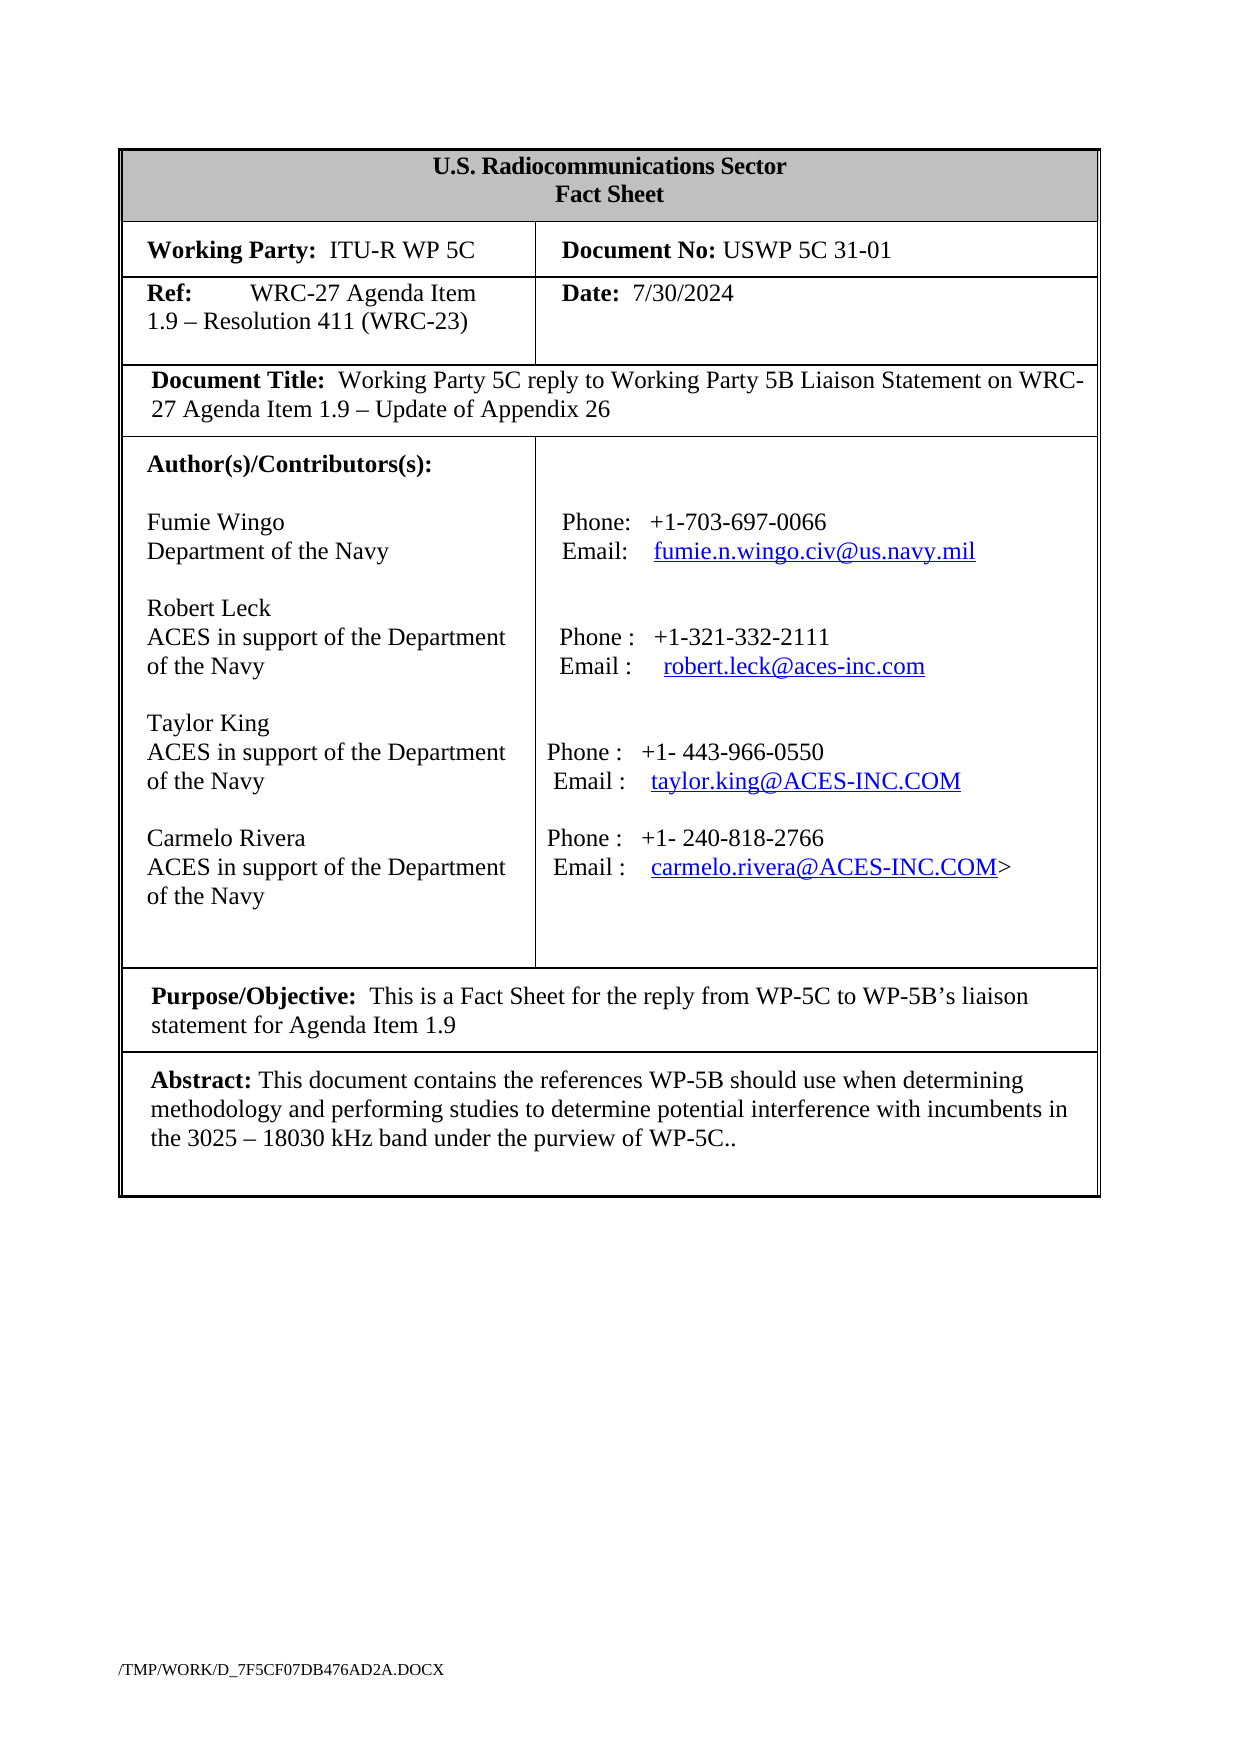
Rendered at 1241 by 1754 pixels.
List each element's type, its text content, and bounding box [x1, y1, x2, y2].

table_cell Author(s)/Contributors(s): Fumie Wingo Department of the Navy Robert Leck ACES in support of the Department of the Navy Taylor King ACES in support of the Department of the Navy Carmelo Rivera ACES in support of the Department of the Navy [123, 437, 535, 967]
table_cell Working Party: ITU-R WP 5C [123, 222, 535, 276]
table_cell Document Title: Working Party 5C reply to Working Party 5B Liaison Statement on WRC-27 Agenda Item 1.9 – Update of Appendix 26 [123, 366, 1097, 436]
table_cell Document No: USWP 5C 31-01 [536, 222, 1097, 276]
table_cell Phone: +1-703-697-0066 Email: fumie.n.wingo.civ@us.navy.mil Phone : +1-321-332-2111 Email : robert.leck@aces-inc.com Phone : +1- 443-966-0550 Email : taylor.king@ACES-INC.COM Phone : +1- 240-818-2766 Email : carmelo.rivera@ACES-INC.COM> [536, 437, 1097, 967]
table_cell Purpose/Objective: This is a Fact Sheet for the reply from WP-5C to WP-5B’s liaison statement for Agenda Item 1.9 [123, 969, 1097, 1051]
table_header U.S. Radiocommunications Sector Fact Sheet [123, 151, 1097, 221]
table_cell Abstract: This document contains the references WP-5B should use when determining methodology and performing studies to determine potential interference with incumbents in the 3025 – 18030 kHz band under the purview of WP-5C.. [123, 1053, 1097, 1195]
table_cell Ref: WRC-27 Agenda Item 1.9 – Resolution 411 (WRC-23) [123, 278, 535, 364]
table_cell Date: 7/30/2024 [536, 278, 1097, 364]
